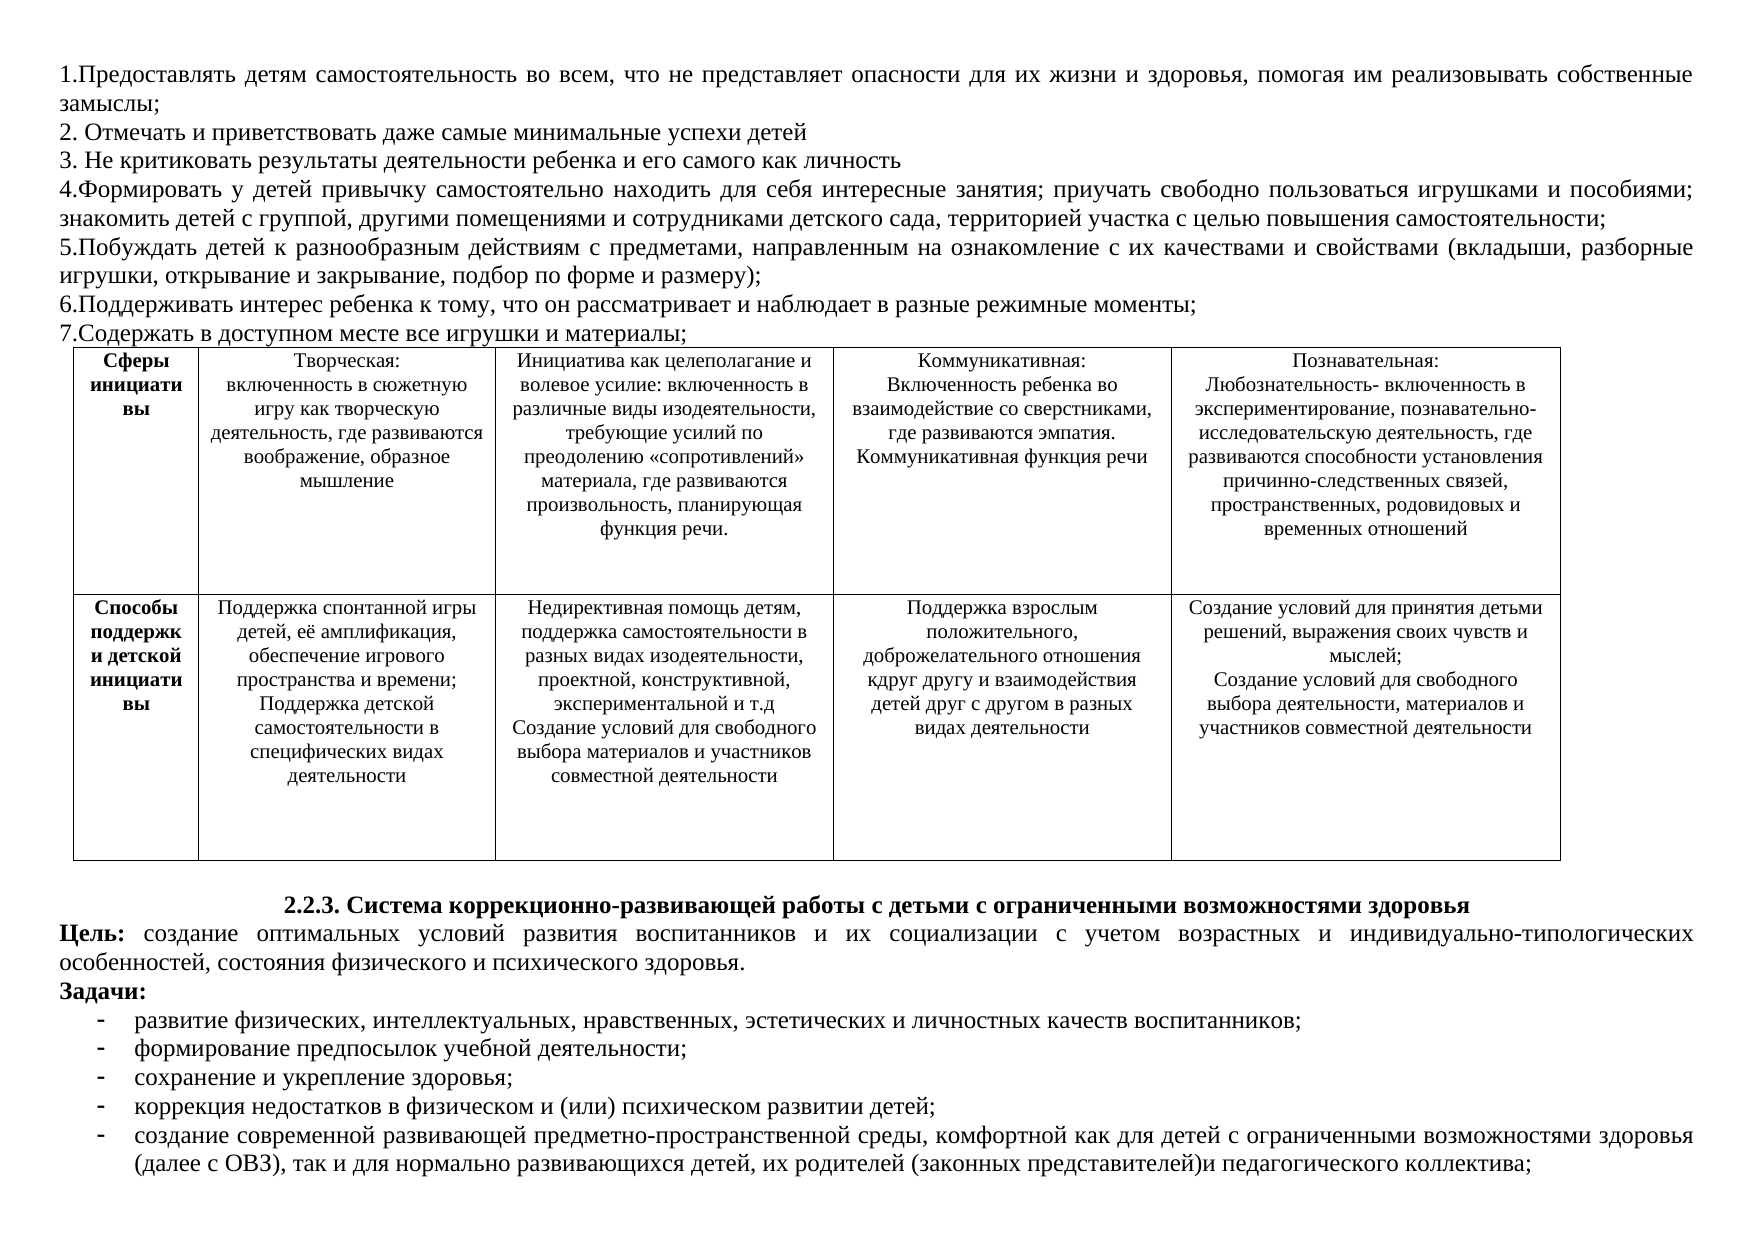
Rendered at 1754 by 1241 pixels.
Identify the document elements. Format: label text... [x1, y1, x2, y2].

table_cell Поддержка взрослым положительного, доброжелательного отношения кдруг другу и взаимодействия детей друг с другом в разных видах деятельности [834, 595, 1171, 860]
table_cell Создание условий для принятия детьми решений, выражения своих чувств и мыслей; Создание условий для свободного выбора деятельности, материалов и участников совместной деятельности [1172, 595, 1560, 860]
text 6.Поддерживать интерес ребенка к тому, что он рассматривает и наблюдает в разные режимные моменты; [59, 289, 1695, 318]
text 1.Предоставлять детям самостоятельность во всем, что не представляет опасности для их жизни и здоровья, помогая им реализовывать собственные замыслы; [59, 59, 1695, 117]
table_header Познавательная: Любознательность- включенность в экспериментирование, познавательно-исследовательскую деятельность, где развиваются способности установления причинно-следственных связей, пространственных, родовидовых и временных отношений [1172, 348, 1560, 594]
text 7.Содержать в доступном месте все игрушки и материалы; [59, 318, 1695, 347]
table_cell Недирективная помощь детям, поддержка самостоятельности в разных видах изодеятельности, проектной, конструктивной, экспериментальной и т.д Создание условий для свободного выбора материалов и участников совместной деятельности [496, 595, 833, 860]
table_header Инициатива как целеполагание и волевое усилие: включенность в различные виды изодеятельности, требующие усилий по преодолению «сопротивлений» материала, где развиваются произвольность, планирующая функция речи. [496, 348, 833, 594]
list формирование предпосылок учебной деятельности; [97, 1033, 1695, 1062]
text Задачи: [59, 976, 1695, 1005]
text 2.2.3. Система коррекционно-развивающей работы с детьми с ограниченными возможностями здоровья [59, 890, 1695, 918]
text Цель: создание оптимальных условий развития воспитанников и их социализации с учетом возрастных и индивидуально-типологических особенностей, состояния физического и психического здоровья. [59, 918, 1695, 976]
list сохранение и укрепление здоровья; [97, 1062, 1695, 1091]
table_cell Поддержка спонтанной игры детей, её амплификация, обеспечение игрового пространства и времени; Поддержка детской самостоятельности в специфических видах деятельности [199, 595, 495, 860]
table_header Коммуникативная: Включенность ребенка во взаимодействие со сверстниками, где развиваются эмпатия. Коммуникативная функция речи [834, 348, 1171, 594]
table_cell Способы поддержки детской инициативы [74, 595, 198, 860]
table_header Сферы инициативы [74, 348, 198, 594]
text 2. Отмечать и приветствовать даже самые минимальные успехи детей [59, 117, 1695, 145]
list развитие физических, интеллектуальных, нравственных, эстетических и личностных качеств воспитанников; [97, 1005, 1695, 1033]
text 5.Побуждать детей к разнообразным действиям с предметами, направленным на ознакомление с их качествами и свойствами (вкладыши, разборные игрушки, открывание и закрывание, подбор по форме и размеру); [59, 232, 1695, 289]
list коррекция недостатков в физическом и (или) психическом развитии детей; [97, 1091, 1695, 1120]
list создание современной развивающей предметно-пространственной среды, комфортной как для детей с ограниченными возможностями здоровья (далее с ОВЗ), так и для нормально развивающихся детей, их родителей (законных представителей)и педагогического коллектива; [97, 1120, 1695, 1177]
text 3. Не критиковать результаты деятельности ребенка и его самого как личность [59, 145, 1695, 174]
text 4.Формировать у детей привычку самостоятельно находить для себя интересные занятия; приучать свободно пользоваться игрушками и пособиями; знакомить детей с группой, другими помещениями и сотрудниками детского сада, территорией участка с целью повышения самостоятельности; [59, 174, 1695, 232]
table_header Творческая: включенность в сюжетную игру как творческую деятельность, где развиваются воображение, образное мышление [199, 348, 495, 594]
